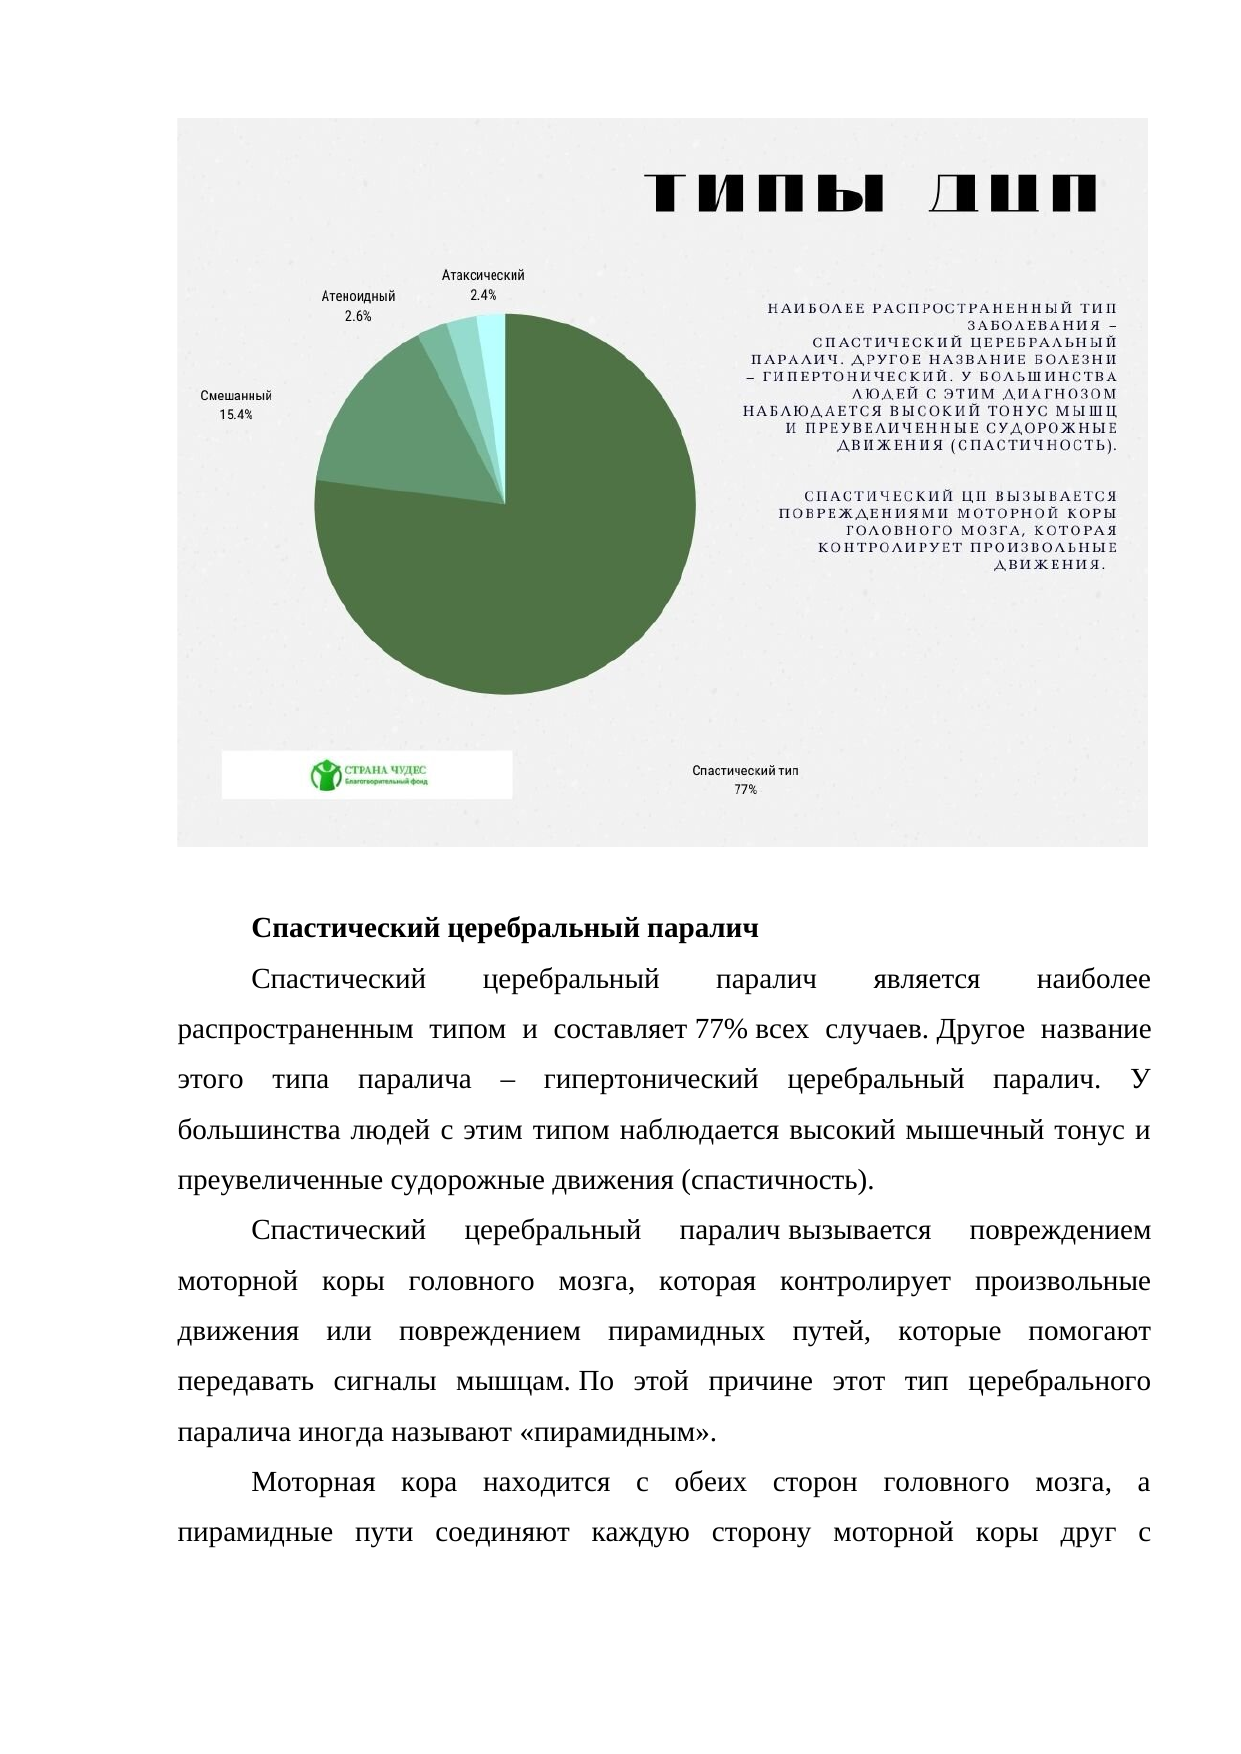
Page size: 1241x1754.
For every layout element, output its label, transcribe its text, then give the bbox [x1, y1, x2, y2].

text Спастический церебральный паралич [177, 911, 1152, 944]
text Спастический церебральный паралич вызывается повреждением моторной коры головного мозга, которая контролирует произвольные движения или повреждением пирамидных путей, которые помогают передавать сигналы мышцам. По этой причине этот тип церебрального паралича иногда называют «пирамидным». [177, 1212, 1152, 1447]
text Спастический церебральный паралич является наиболее распространенным типом и составляет 77% всех случаев. Другое название этого типа паралича – гипертонический церебральный паралич. У большинства людей с этим типом наблюдается высокий мышечный тонус и преувеличенные судорожные движения (спастичность). [177, 961, 1152, 1196]
picture [177, 118, 1148, 847]
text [177, 1464, 1152, 1548]
